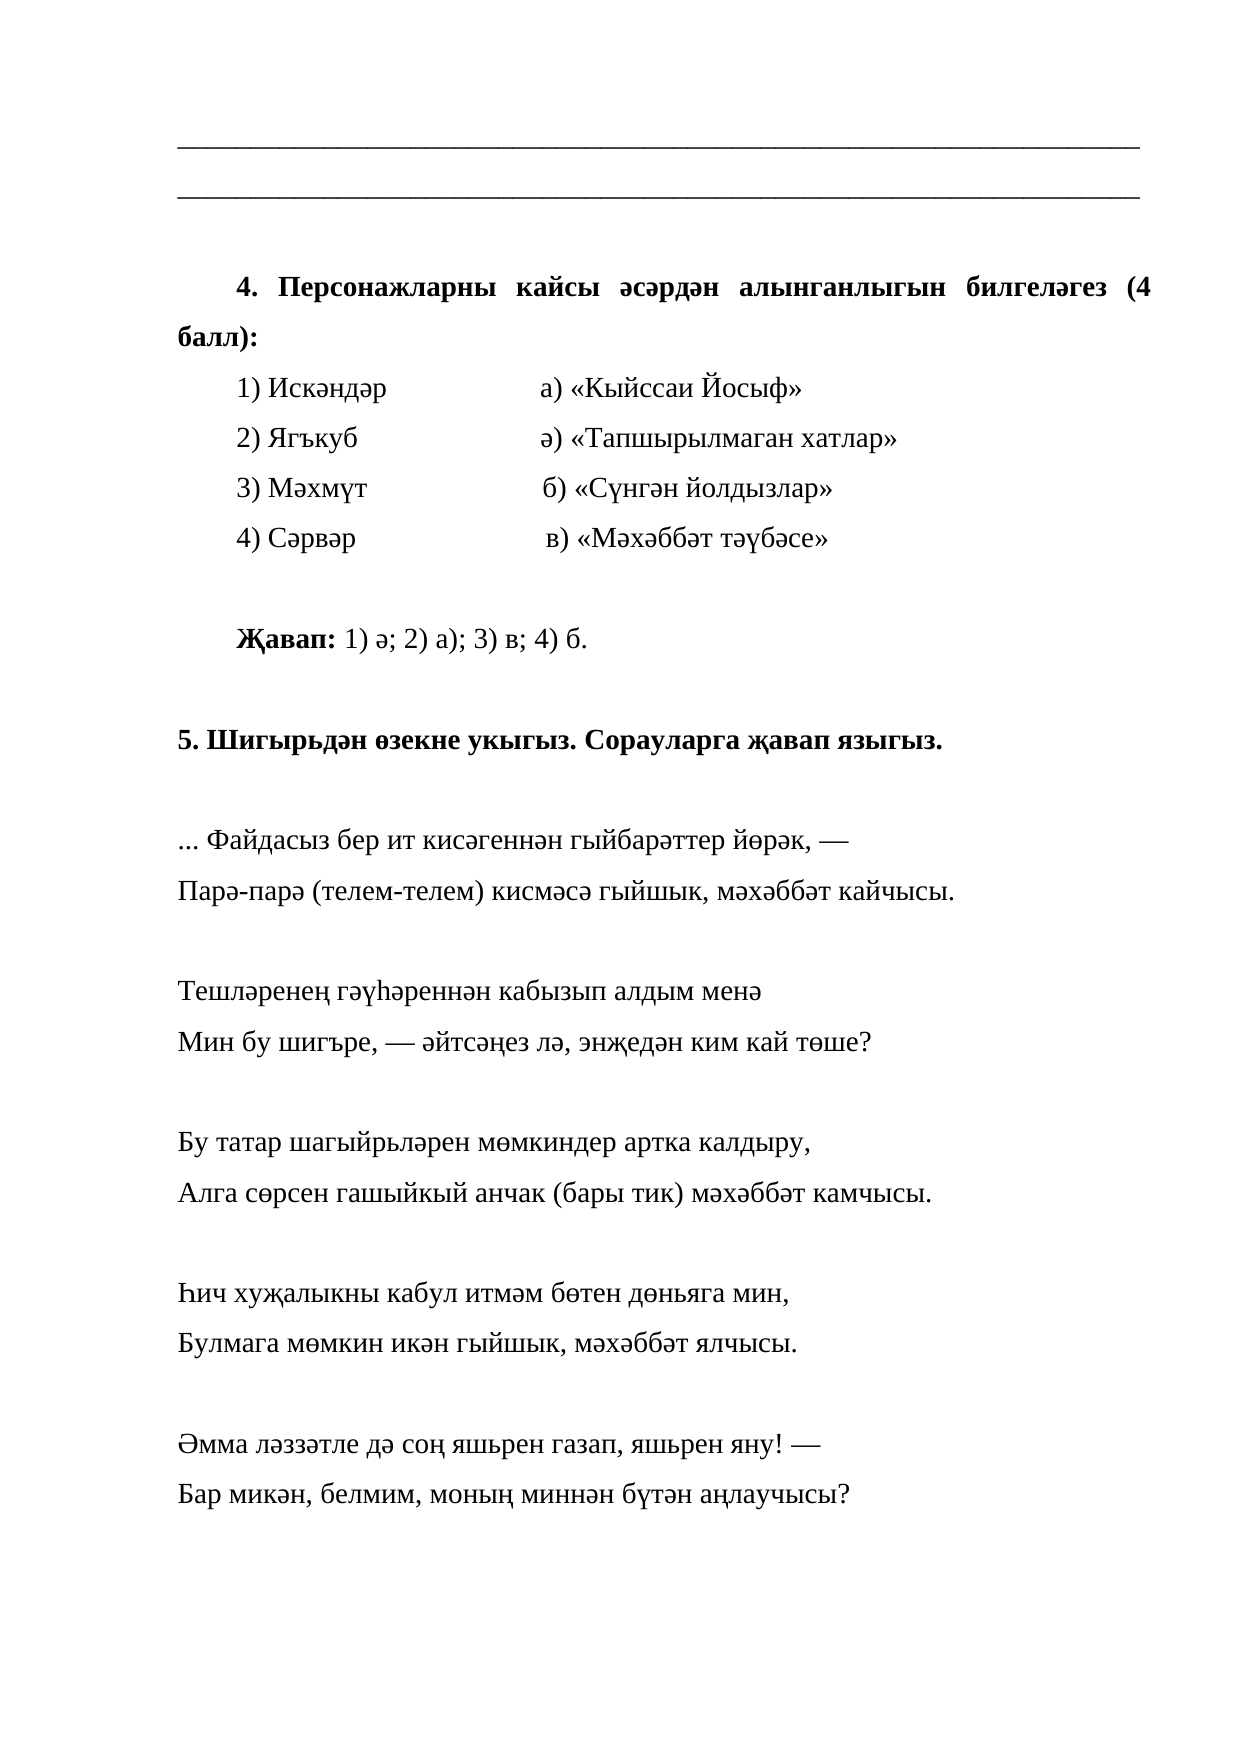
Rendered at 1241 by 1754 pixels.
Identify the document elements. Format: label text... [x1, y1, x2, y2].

text ... Файдасыз бер ит кисәгеннән гыйбарәттер йөрәк, — Парә-парә (телем-телем) кисмәсә гыйшык, мәхәббәт кайчысы. [177, 822, 1152, 906]
text 5. Шигырьдән өзекне укыгыз. Сорауларга җавап языгыз. [177, 722, 1152, 755]
text 1) Искәндәр а) «Кыйссаи Йосыф» [177, 370, 1152, 403]
text 4. Персонажларны кайсы әсәрдән алынганлыгын билгеләгез (4 балл): [177, 269, 1152, 353]
text Әмма ләззәтле дә соң яшьрен газап, яшьрен яну! — Бар микән, белмим, моның миннән бүтән аңлаучысы? [177, 1426, 1152, 1510]
text Һич хуҗалыкны кабул итмәм бөтен дөньяга мин, Булмага мөмкин икән гыйшык, мәхәббәт ялчысы. [177, 1275, 1152, 1359]
text 4) Сәрвәр в) «Мәхәббәт тәүбәсе» [177, 521, 1152, 554]
text Бу татар шагыйрьләрен мөмкиндер артка калдыру, Алга сөрсен гашыйкый анчак (бары тик) мәхәббәт камчысы. [177, 1124, 1152, 1208]
text 3) Мәхмүт б) «Сүнгән йолдызлар» [177, 470, 1152, 504]
text Тешләренең гәүһәреннән кабызып алдым менә Мин бу шигъре, — әйтсәңез лә, энҗедән ким кай төше? [177, 973, 1152, 1057]
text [177, 118, 1152, 202]
text 2) Ягъкуб ә) «Тапшырылмаган хатлар» [177, 420, 1152, 453]
text Җавап: 1) ә; 2) а); 3) в; 4) б. [177, 621, 1152, 655]
